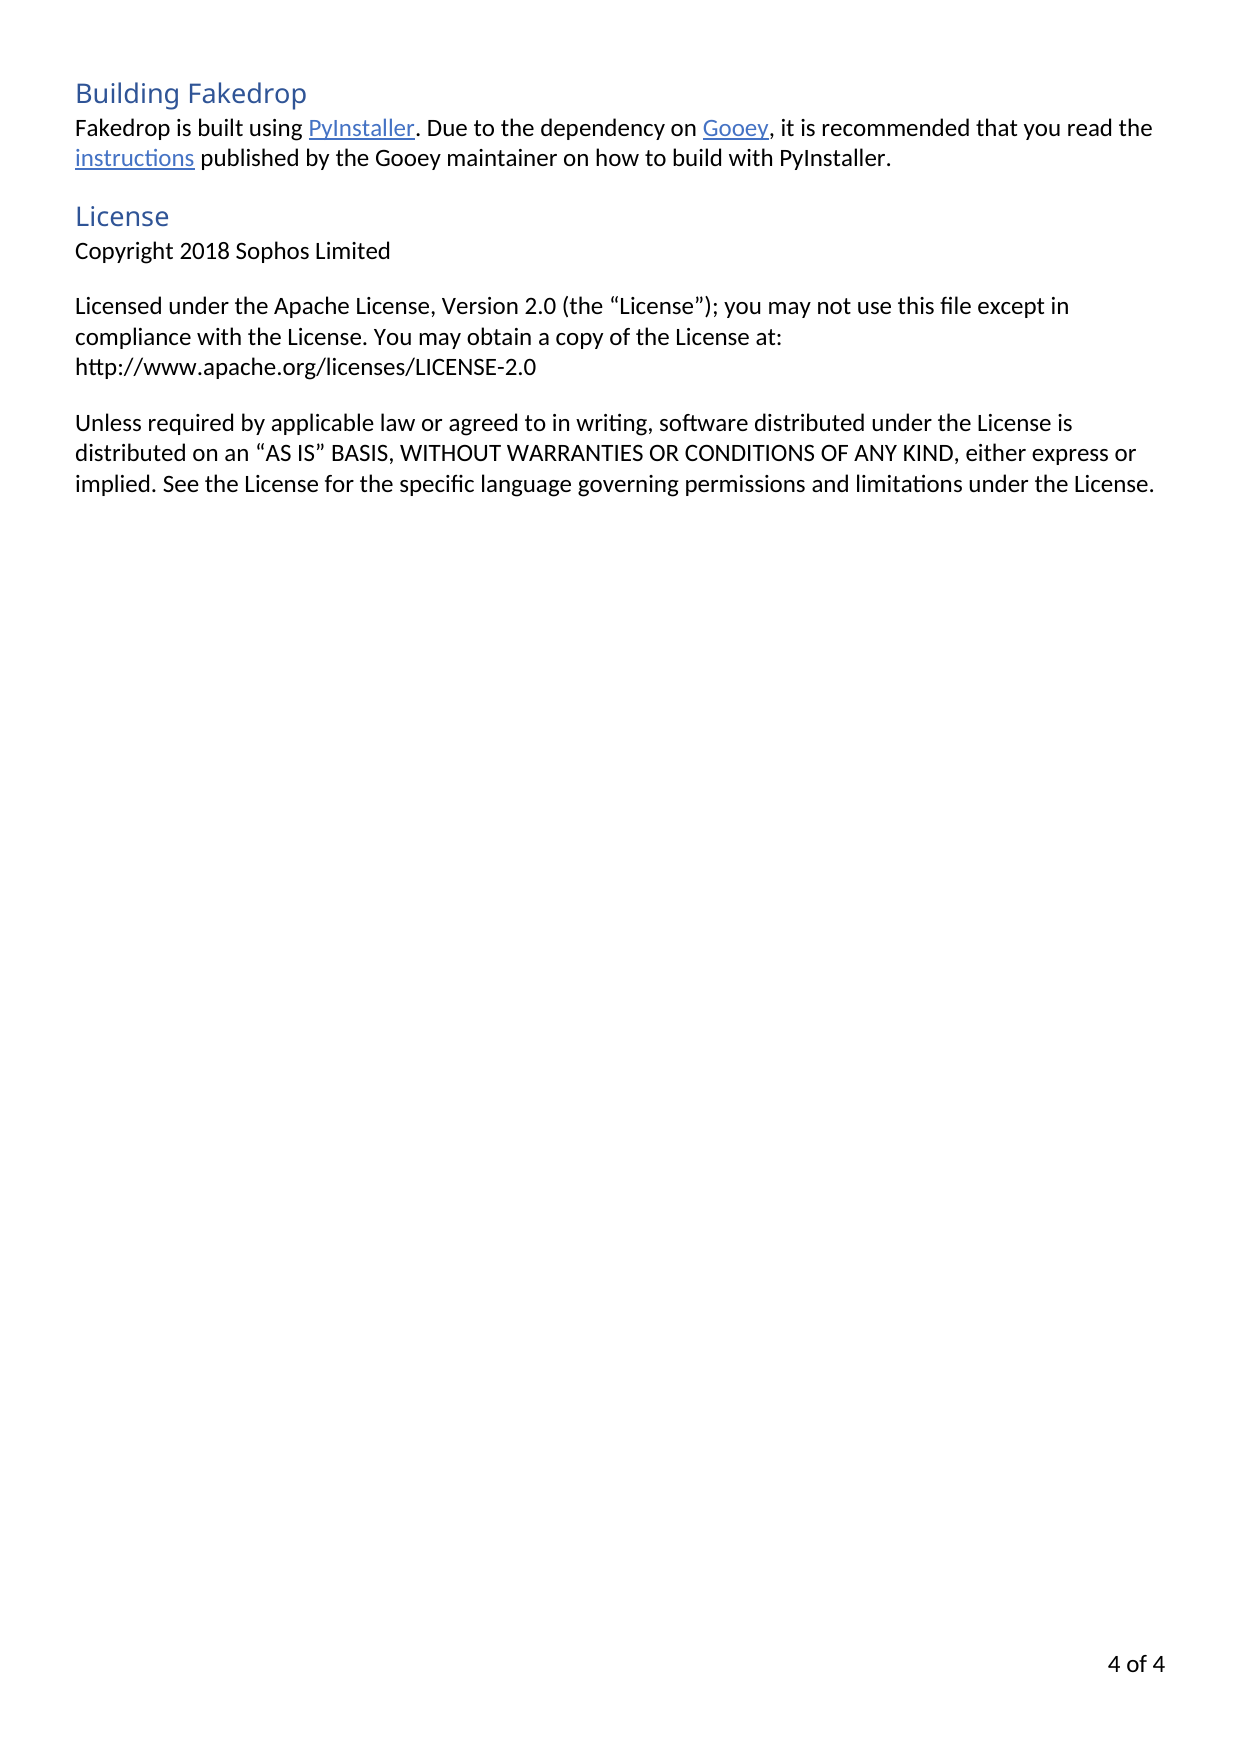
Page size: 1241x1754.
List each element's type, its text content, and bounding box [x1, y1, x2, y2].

text Fakedrop is built using PyInstaller. Due to the dependency on Gooey, it is recommended that you read the instructions published by the Gooey maintainer on how to build with PyInstaller. [75, 112, 1165, 173]
text Licensed under the Apache License, Version 2.0 (the “License”); you may not use this file except in compliance with the License. You may obtain a copy of the License at: http://www.apache.org/licenses/LICENSE-2.0 [75, 290, 1165, 382]
subtitle License [75, 198, 1165, 235]
subtitle Building Fakedrop [75, 75, 1165, 112]
text Unless required by applicable law or agreed to in writing, software distributed under the License is distributed on an “AS IS” BASIS, WITHOUT WARRANTIES OR CONDITIONS OF ANY KIND, either express or implied. See the License for the specific language governing permissions and limitations under the License. [75, 407, 1165, 498]
text Copyright 2018 Sophos Limited [75, 235, 1165, 265]
